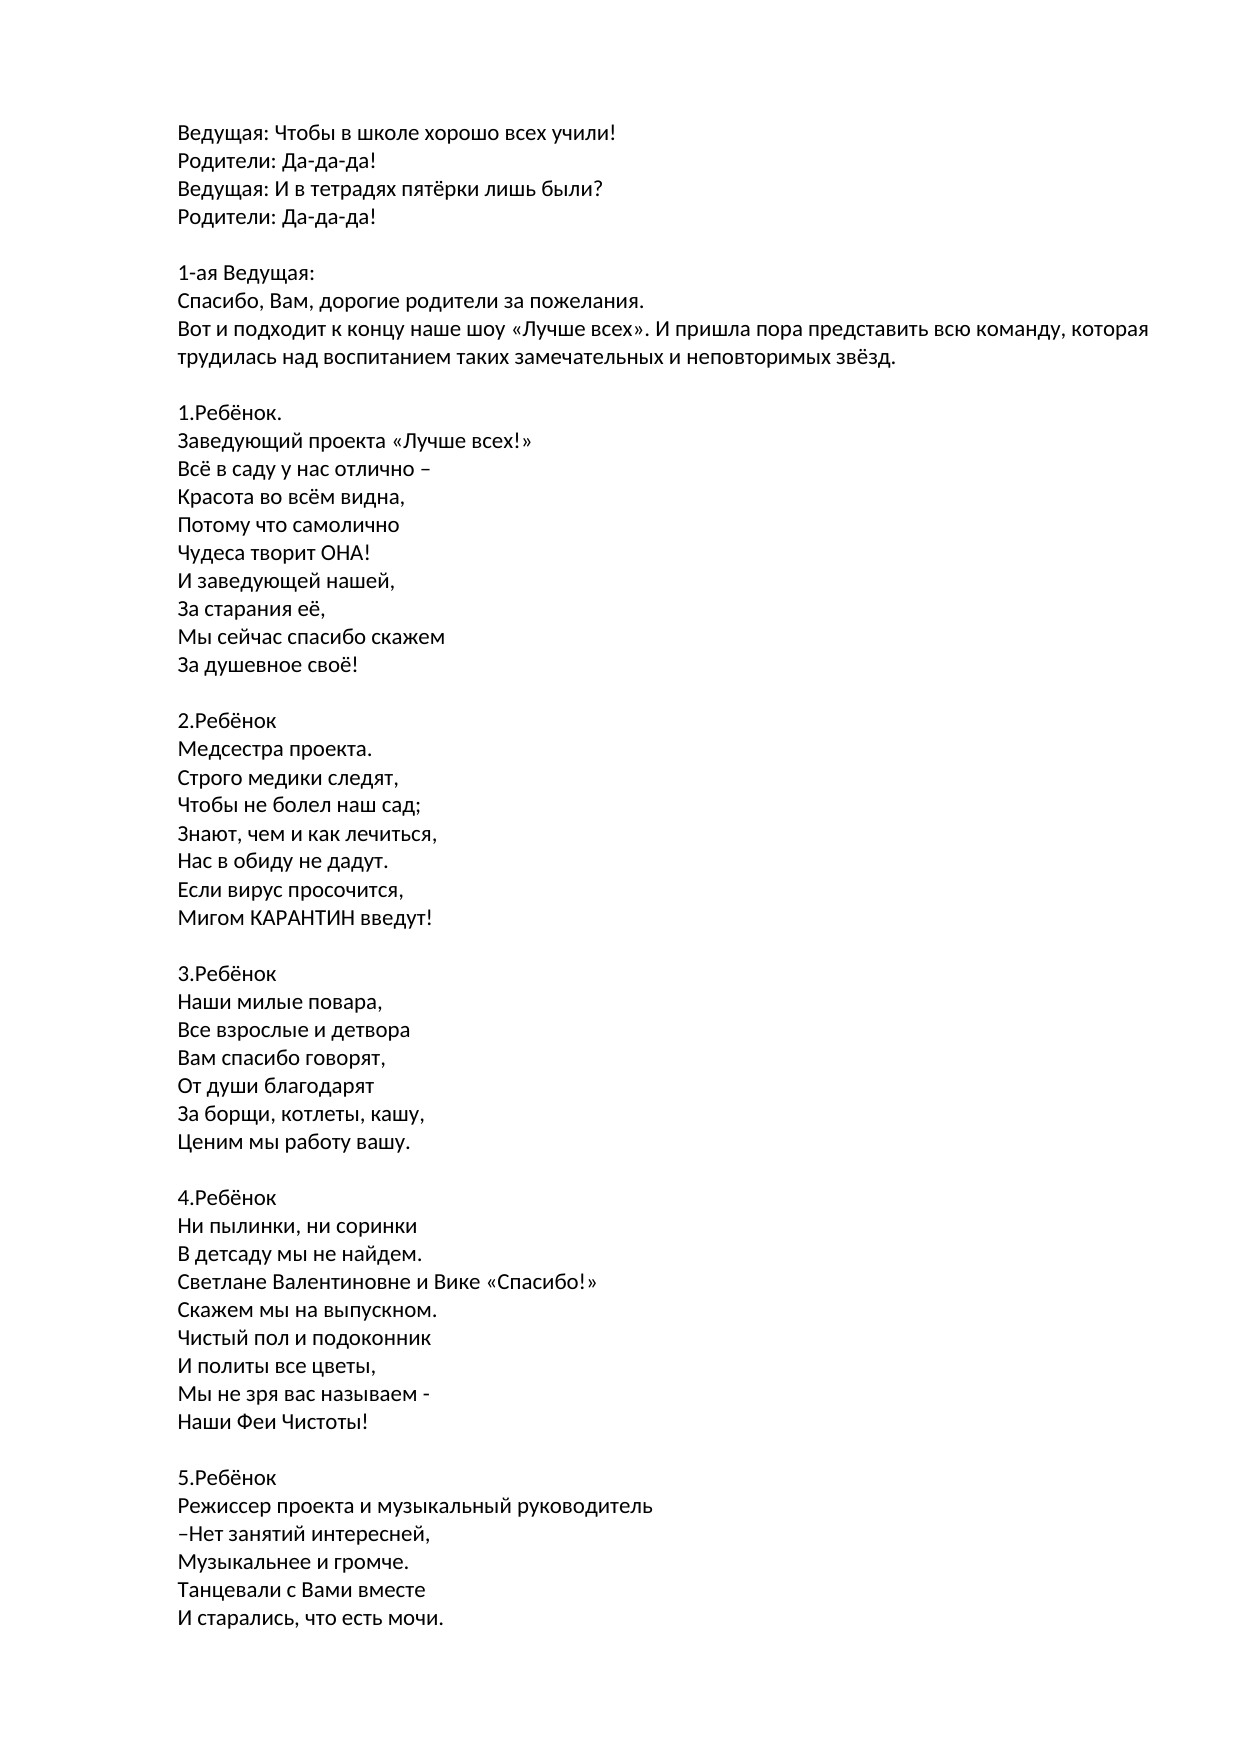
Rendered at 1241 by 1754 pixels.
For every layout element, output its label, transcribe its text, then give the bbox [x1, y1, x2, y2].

text Всё в саду у нас отлично – [177, 454, 1152, 482]
text За старания её, [177, 594, 1152, 622]
text Танцевали с Вами вместе [177, 1575, 1152, 1603]
text От души благодарят [177, 1071, 1152, 1099]
text И политы все цветы, [177, 1351, 1152, 1379]
text Чтобы не болел наш сад; [177, 791, 1152, 819]
text За душевное своё! [177, 651, 1152, 678]
text Скажем мы на выпускном. [177, 1295, 1152, 1323]
text Вам спасибо говорят, [177, 1043, 1152, 1071]
text Красота во всём видна, [177, 482, 1152, 510]
text И заведующей нашей, [177, 566, 1152, 594]
text Ведущая: И в тетрадях пятёрки лишь были? [177, 174, 1152, 202]
text И старались, что есть мочи. [177, 1603, 1152, 1631]
text Чудеса творит ОНА! [177, 538, 1152, 566]
text Чистый пол и подоконник [177, 1323, 1152, 1351]
text Наши милые повара, [177, 987, 1152, 1015]
text Заведующий проекта «Лучше всех!» [177, 426, 1152, 454]
text Ни пылинки, ни соринки [177, 1211, 1152, 1239]
text –Нет занятий интересней, [177, 1519, 1152, 1547]
text За борщи, котлеты, кашу, [177, 1099, 1152, 1127]
text В детсаду мы не найдем. [177, 1239, 1152, 1267]
text Мы сейчас спасибо скажем [177, 622, 1152, 651]
text Строго медики следят, [177, 763, 1152, 791]
text Нас в обиду не дадут. [177, 847, 1152, 875]
text Музыкальнее и громче. [177, 1547, 1152, 1575]
text Ценим мы работу вашу. [177, 1127, 1152, 1155]
text Родители: Да-да-да! [177, 202, 1152, 230]
text Родители: Да-да-да! [177, 146, 1152, 174]
text 5.Ребёнок [177, 1463, 1152, 1491]
text Мы не зря вас называем - [177, 1379, 1152, 1407]
text 4.Ребёнок [177, 1183, 1152, 1211]
text Потому что самолично [177, 510, 1152, 538]
text Если вирус просочится, [177, 875, 1152, 903]
text 2.Ребёнок [177, 707, 1152, 734]
text Вот и подходит к концу наше шоу «Лучше всех». И пришла пора представить всю команду, которая трудилась над воспитанием таких замечательных и неповторимых звёзд. [177, 314, 1152, 370]
text 3.Ребёнок [177, 959, 1152, 987]
text Знают, чем и как лечиться, [177, 819, 1152, 847]
text Светлане Валентиновне и Вике «Спасибо!» [177, 1267, 1152, 1295]
text Ведущая: Чтобы в школе хорошо всех учили! [177, 118, 1152, 146]
text Наши Феи Чистоты! [177, 1407, 1152, 1435]
text Мигом КАРАНТИН введут! [177, 903, 1152, 931]
text Режиссер проекта и музыкальный руководитель [177, 1491, 1152, 1519]
text Все взрослые и детвора [177, 1015, 1152, 1043]
text 1-ая Ведущая: [177, 258, 1152, 286]
text Медсестра проекта. [177, 734, 1152, 763]
text Спасибо, Вам, дорогие родители за пожелания. [177, 286, 1152, 314]
text 1.Ребёнок. [177, 398, 1152, 426]
